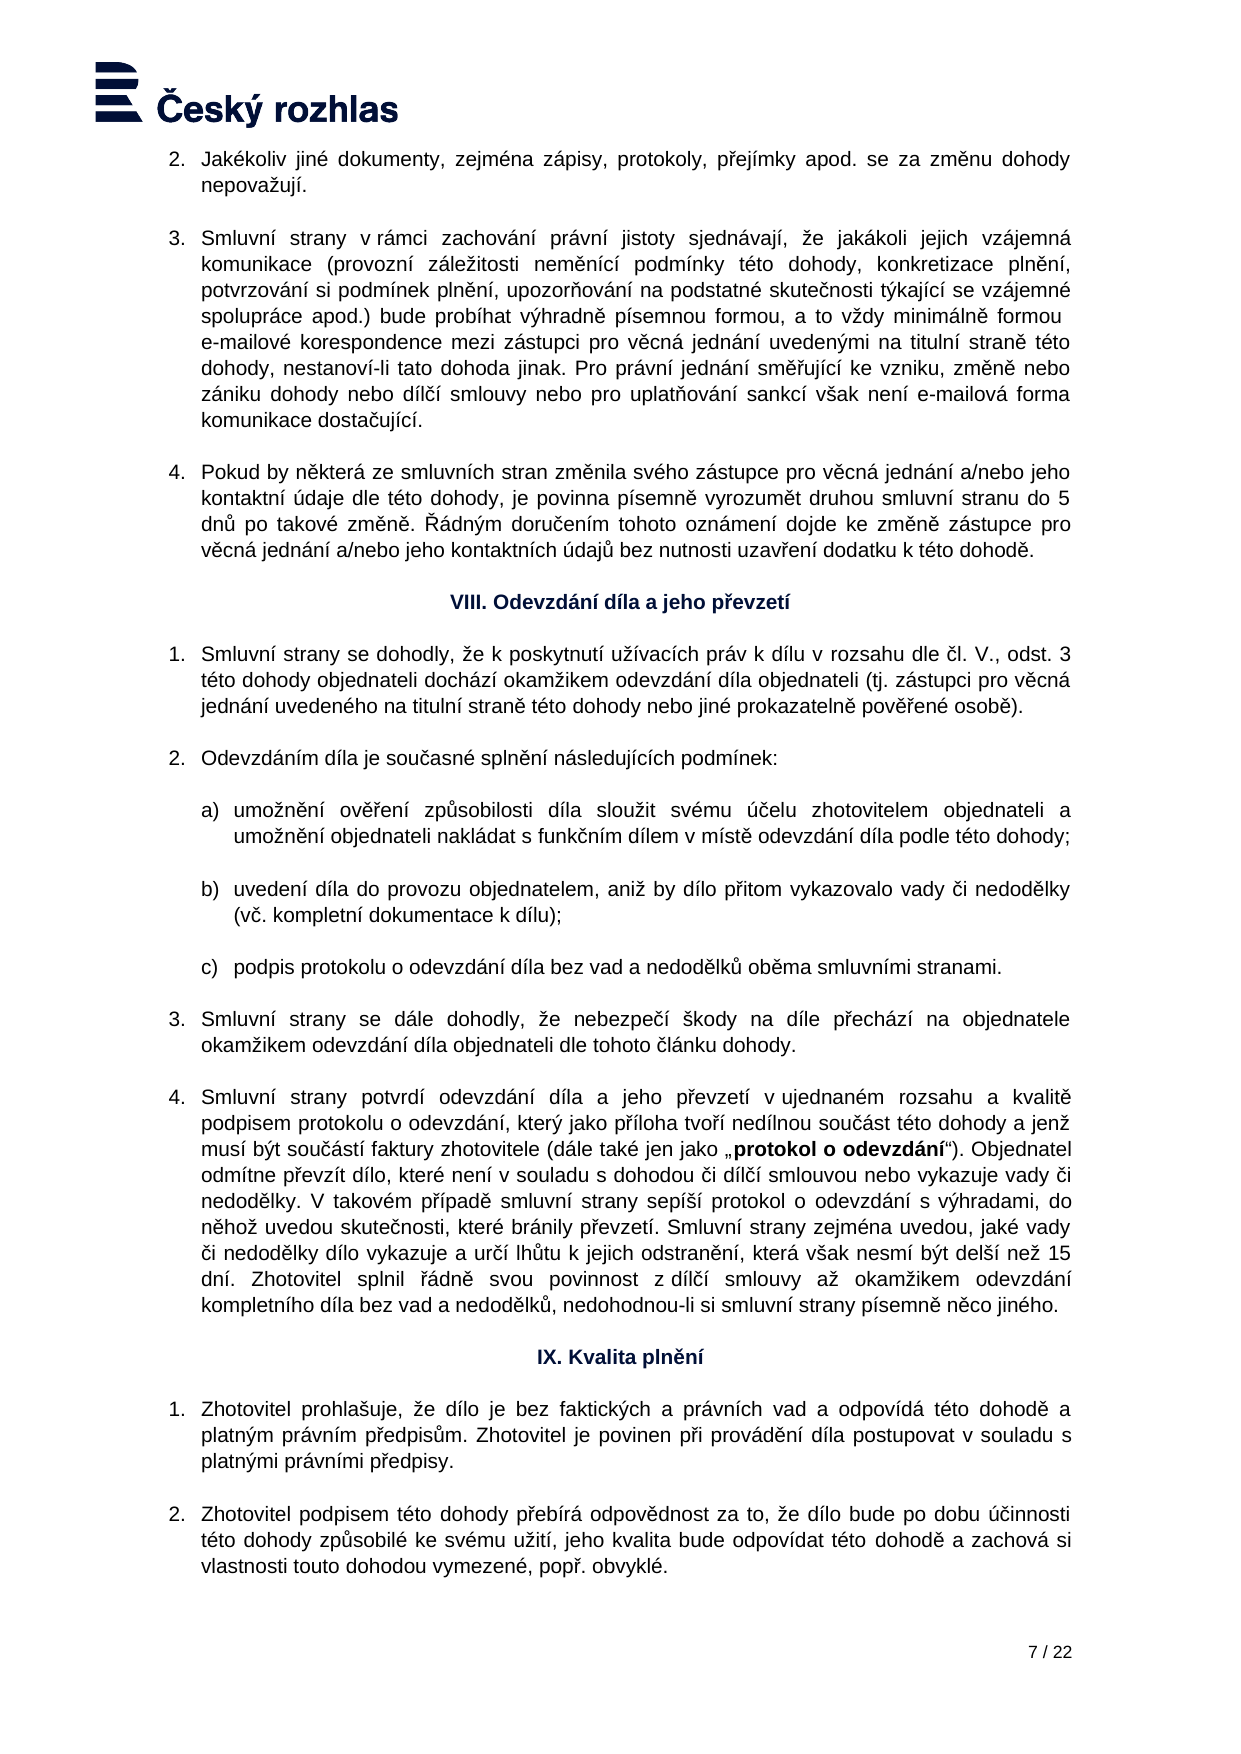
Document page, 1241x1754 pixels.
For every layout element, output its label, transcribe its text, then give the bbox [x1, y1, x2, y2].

list Pokud by některá ze smluvních stran změnila svého zástupce pro věcná jednání a/nebo jeho kontaktní údaje dle této dohody, je povinna písemně vyrozumět druhou smluvní stranu do 5 dnů po takové změně. Řádným doručením tohoto oznámení dojde ke změně zástupce pro věcná jednání a/nebo jeho kontaktních údajů bez nutnosti uzavření dodatku k této dohodě. [168, 458, 1072, 563]
list Smluvní strany v rámci zachování právní jistoty sjednávají, že jakákoli jejich vzájemná komunikace (provozní záležitosti neměnící podmínky této dohody, konkretizace plnění, potvrzování si podmínek plnění, upozorňování na podstatné skutečnosti týkající se vzájemné spolupráce apod.) bude probíhat výhradně písemnou formou, a to vždy minimálně formou e-mailové korespondence mezi zástupci pro věcná jednání uvedenými na titulní straně této dohody, nestanoví-li tato dohoda jinak. Pro právní jednání směřující ke vzniku, změně nebo zániku dohody nebo dílčí smlouvy nebo pro uplatňování sankcí však není e-mailová forma komunikace dostačující. [168, 224, 1072, 432]
list Smluvní strany se dále dohodly, že nebezpečí škody na díle přechází na objednatele okamžikem odevzdání díla objednateli dle tohoto článku dohody. [168, 1005, 1072, 1057]
picture [95, 62, 398, 128]
list Zhotovitel prohlašuje, že dílo je bez faktických a právních vad a odpovídá této dohodě a platným právním předpisům. Zhotovitel je povinen při provádění díla postupovat v souladu s platnými právními předpisy. [168, 1396, 1072, 1474]
list Jakékoliv jiné dokumenty, zejména zápisy, protokoly, přejímky apod. se za změnu dohody nepovažují. [168, 146, 1072, 198]
list Smluvní strany se dohodly, že k poskytnutí užívacích práv k dílu v rozsahu dle čl. V., odst. 3 této dohody objednateli dochází okamžikem odevzdání díla objednateli (tj. zástupci pro věcná jednání uvedeného na titulní straně této dohody nebo jiné prokazatelně pověřené osobě). [168, 641, 1072, 719]
list podpis protokolu o odevzdání díla bez vad a nedodělků oběma smluvními stranami. [201, 953, 1072, 979]
subtitle Kvalita plnění [168, 1344, 1072, 1370]
list umožnění ověření způsobilosti díla sloužit svému účelu zhotovitelem objednateli a umožnění objednateli nakládat s funkčním dílem v místě odevzdání díla podle této dohody; [201, 797, 1072, 849]
list Odevzdáním díla je současné splnění následujících podmínek: [168, 745, 1072, 771]
list Zhotovitel podpisem této dohody přebírá odpovědnost za to, že dílo bude po dobu účinnosti této dohody způsobilé ke svému užití, jeho kvalita bude odpovídat této dohodě a zachová si vlastnosti touto dohodou vymezené, popř. obvyklé. [168, 1500, 1072, 1578]
list Smluvní strany potvrdí odevzdání díla a jeho převzetí v ujednaném rozsahu a kvalitě podpisem protokolu o odevzdání, který jako příloha tvoří nedílnou součást této dohody a jenž musí být součástí faktury zhotovitele (dále také jen jako „protokol o odevzdání“). Objednatel odmítne převzít dílo, které není v souladu s dohodou či dílčí smlouvou nebo vykazuje vady či nedodělky. V takovém případě smluvní strany sepíší protokol o odevzdání s výhradami, do něhož uvedou skutečnosti, které bránily převzetí. Smluvní strany zejména uvedou, jaké vady či nedodělky dílo vykazuje a určí lhůtu k jejich odstranění, která však nesmí být delší než 15 dní. Zhotovitel splnil řádně svou povinnost z dílčí smlouvy až okamžikem odevzdání kompletního díla bez vad a nedodělků, nedohodnou-li si smluvní strany písemně něco jiného. [168, 1083, 1072, 1318]
list uvedení díla do provozu objednatelem, aniž by dílo přitom vykazovalo vady či nedodělky (vč. kompletní dokumentace k dílu); [201, 875, 1072, 927]
subtitle Odevzdání díla a jeho převzetí [168, 589, 1072, 615]
